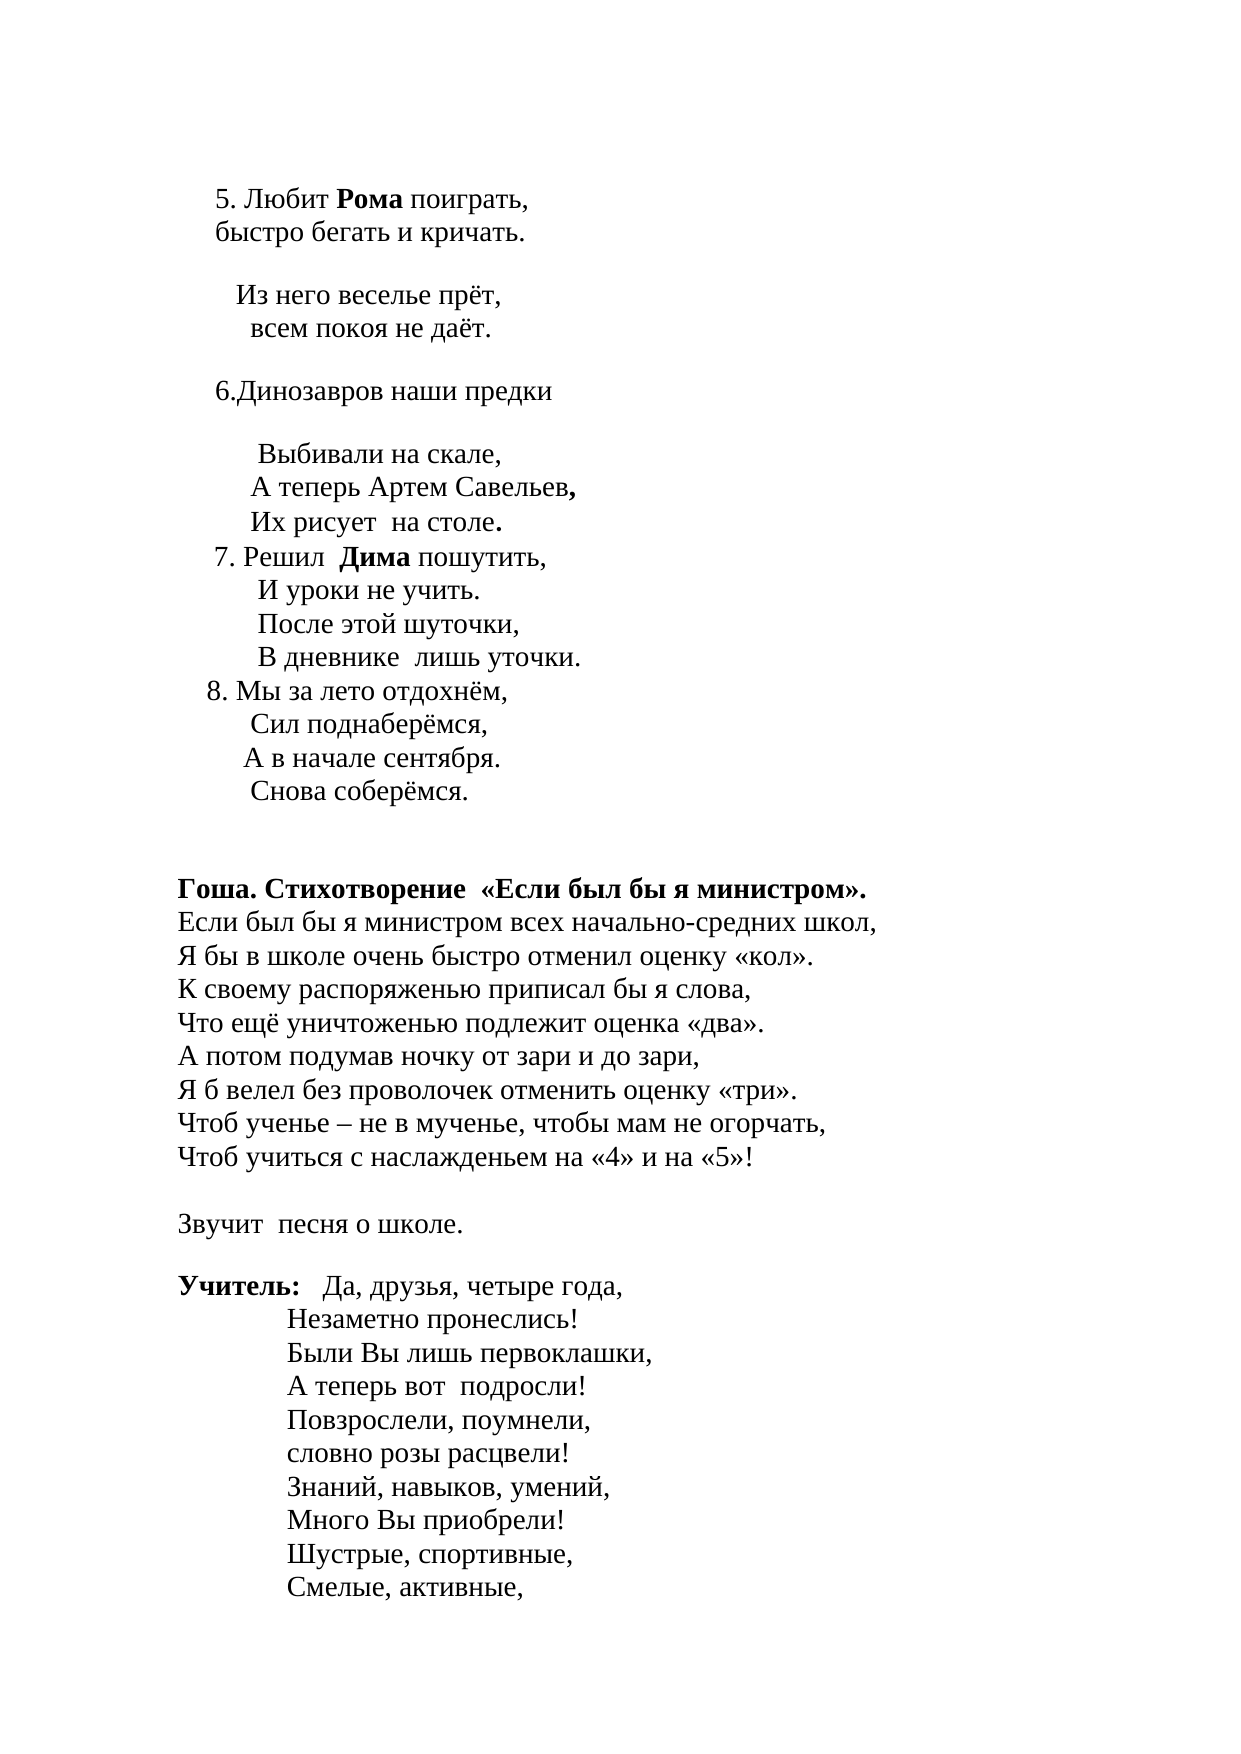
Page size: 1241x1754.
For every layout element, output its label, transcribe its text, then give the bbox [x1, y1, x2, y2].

text К своему распоряженью приписал бы я слова, [177, 971, 1152, 1005]
text Их рисует на столе. [177, 503, 1152, 539]
text Чтоб учиться с наслажденьем на «4» и на «5»! [177, 1139, 1152, 1173]
text Повзрослели, поумнели, [177, 1402, 1152, 1435]
text А теперь Артем Савельев, [177, 469, 1152, 503]
text И уроки не учить. [177, 572, 1152, 606]
text Звучит песня о школе. [177, 1206, 1152, 1240]
text А теперь вот подросли! [177, 1368, 1152, 1402]
text Много Вы приобрели! [177, 1502, 1152, 1536]
text Гоша. Стихотворение «Если был бы я министром». [177, 871, 1152, 904]
text Шустрые, спортивные, [177, 1536, 1152, 1569]
text 6.Динозавров наши предки [215, 373, 1152, 407]
text Сил поднаберёмся, [177, 706, 1152, 740]
text всем покоя не даёт. [177, 311, 1152, 344]
text В дневнике лишь уточки. [177, 639, 1152, 673]
text Знаний, навыков, умений, [177, 1469, 1152, 1502]
text А потом подумав ночку от зари и до зари, [177, 1038, 1152, 1072]
text Что ещё уничтоженью подлежит оценка «два». [177, 1005, 1152, 1038]
text 8. Мы за лето отдохнём, [177, 673, 1152, 706]
text 5. Любит Рома поиграть, быстро бегать и кричать. [215, 181, 1152, 248]
text словно розы расцвели! [177, 1435, 1152, 1469]
text Я б велел без проволочек отменить оценку «три». [177, 1072, 1152, 1106]
text Были Вы лишь первоклашки, [177, 1335, 1152, 1368]
text Смелые, активные, [177, 1569, 1152, 1603]
text После этой шуточки, [177, 606, 1152, 639]
text Выбивали на скале, [177, 436, 1152, 469]
text Снова соберёмся. [177, 773, 1152, 807]
text Незаметно пронеслись! [177, 1301, 1152, 1335]
text 7. Решил Дима пошутить, [177, 539, 1152, 572]
text Чтоб ученье – не в мученье, чтобы мам не огорчать, [177, 1106, 1152, 1139]
text Если был бы я министром всех начально-средних школ, [177, 904, 1152, 938]
text Из него веселье прёт, [177, 277, 1152, 311]
text А в начале сентября. [177, 740, 1152, 773]
text Я бы в школе очень быстро отменил оценку «кол». [177, 938, 1152, 971]
text Учитель: Да, друзья, четыре года, [177, 1268, 1152, 1301]
